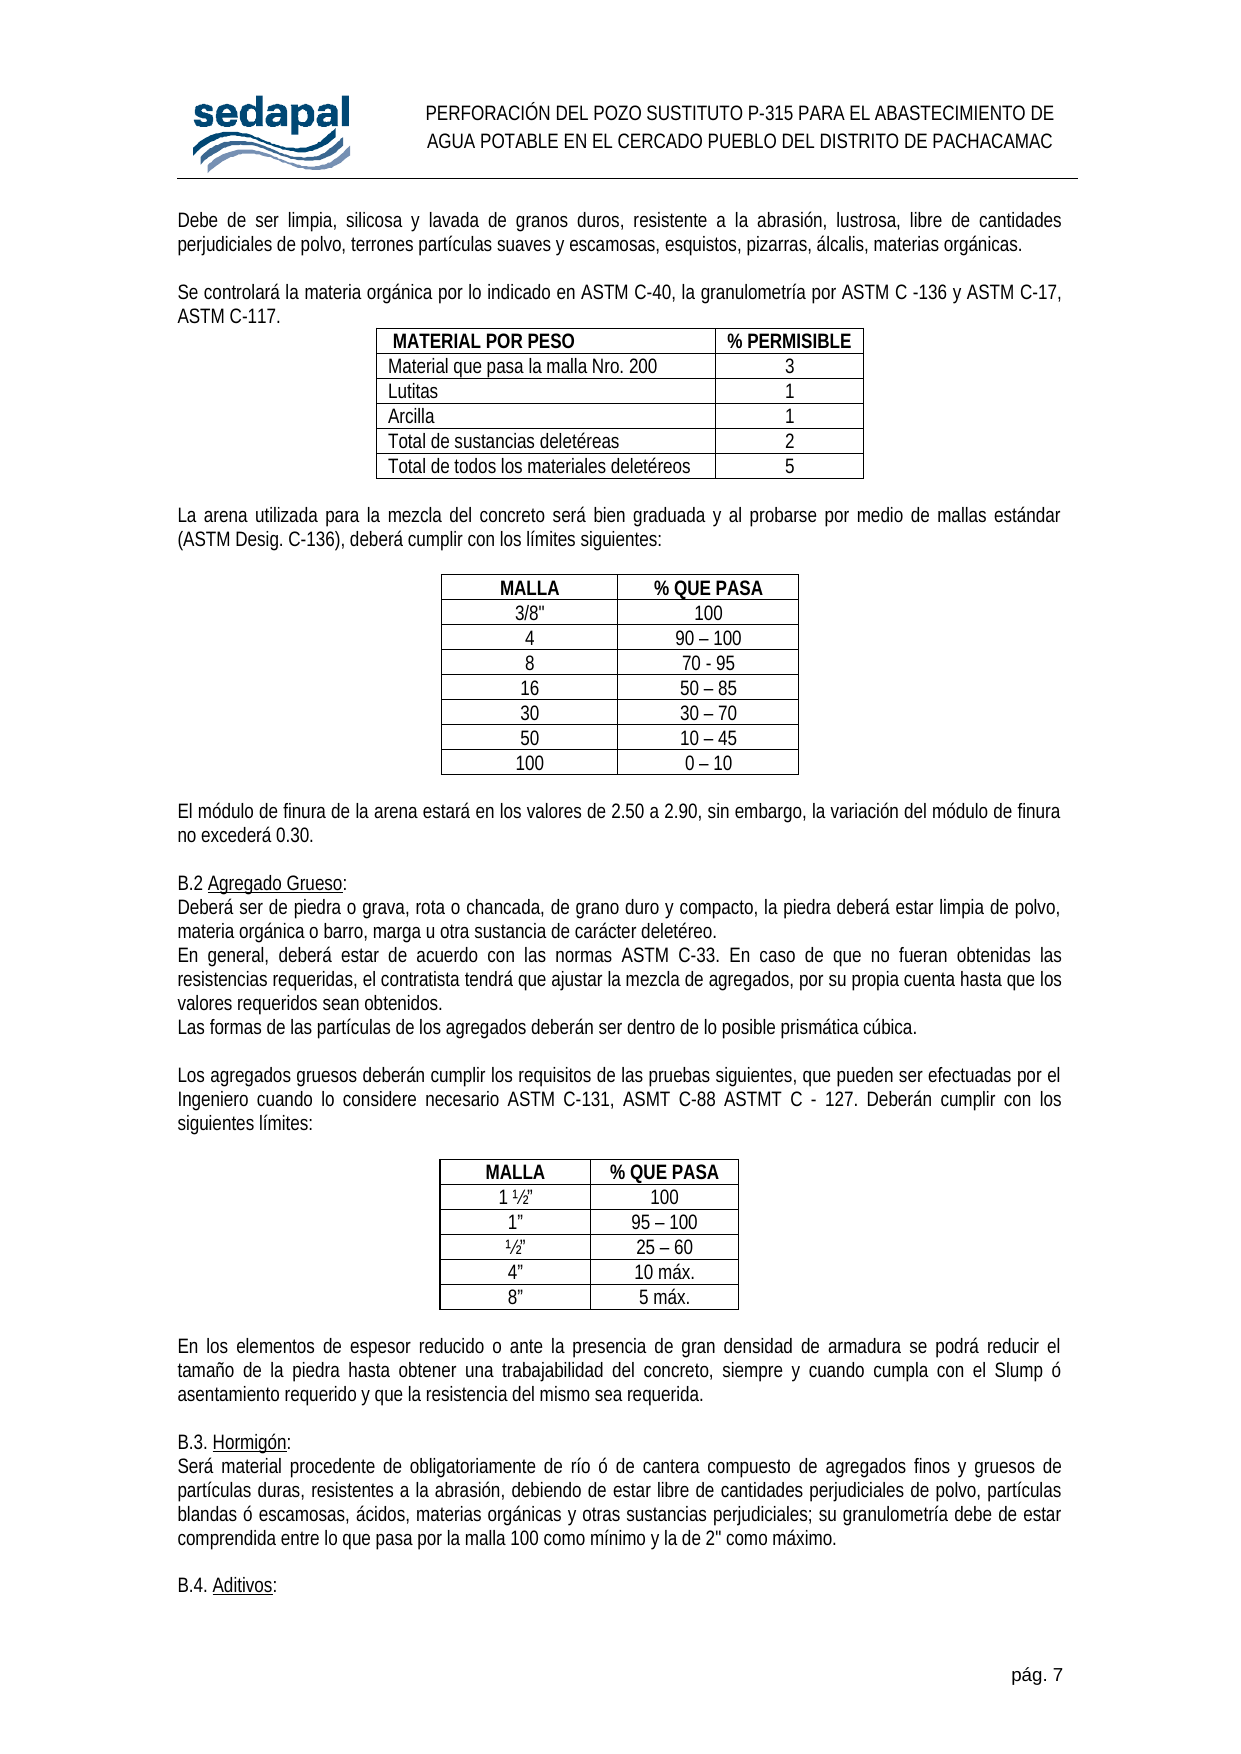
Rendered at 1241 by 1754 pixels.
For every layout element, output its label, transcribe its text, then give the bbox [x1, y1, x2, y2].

table_header % QUE PASA [618, 575, 798, 599]
table_cell 8” [441, 1285, 590, 1309]
text En los elementos de espesor reducido o ante la presencia de gran densidad de armadura se podrá reducir el tamaño de la piedra hasta obtener una trabajabilidad del concreto, siempre y cuando cumpla con el Slump ó asentamiento requerido y que la resistencia del mismo sea requerida. [177, 1334, 1063, 1406]
text Se controlará la materia orgánica por lo indicado en ASTM C-40, la granulometría por ASTM C -136 y ASTM C-17, ASTM C-117. [177, 279, 1063, 327]
table_cell Arcilla [377, 404, 715, 427]
table_cell Material que pasa la malla Nro. 200 [377, 354, 715, 377]
text Será material procedente de obligatoriamente de río ó de cantera compuesto de agregados finos y gruesos de partículas duras, resistentes a la abrasión, debiendo de estar libre de cantidades perjudiciales de polvo, partículas blandas ó escamosas, ácidos, materias orgánicas y otras sustancias perjudiciales; su granulometría debe de estar comprendida entre lo que pasa por la malla 100 como mínimo y la de 2" como máximo. [177, 1453, 1063, 1549]
table_cell 16 [442, 675, 617, 699]
text El módulo de finura de la arena estará en los valores de 2.90, sin embargo, la variación del módulo de finura no excederá 0.30. [177, 799, 1063, 847]
table_cell 4” [441, 1260, 590, 1284]
table_cell 95 – 100 [591, 1210, 738, 1234]
table_cell Total de todos los materiales deletéreos [377, 454, 715, 477]
text En general, deberá estar de acuerdo con las normas ASTM C-33. En caso de que no fueran obtenidas las resistencias requeridas, el contratista tendrá que ajustar la mezcla de agregados, por su propia cuenta hasta que los valores requeridos sean obtenidos. [177, 943, 1063, 1015]
table_cell 10 máx. [591, 1260, 738, 1284]
table_cell 100 [442, 750, 617, 774]
table_cell 1 [716, 379, 863, 402]
table_cell 5 máx. [591, 1285, 738, 1309]
text B.4. Aditivos: [177, 1573, 1063, 1597]
text La arena utilizada para la mezcla del concreto será bien graduada y al probarse por medio de mallas estándar (ASTM Desig. C-136), deberá cumplir con los límites siguientes: [177, 502, 1063, 550]
table_cell Lutitas [377, 379, 715, 402]
table_cell 50 [442, 725, 617, 749]
table_cell 1 ½” [441, 1185, 590, 1209]
text Deberá ser de piedra o grava, rota o chancada, de grano duro y compacto, la piedra deberá estar limpia de polvo, materia orgánica o barro, marga u otra sustancia de carácter deletéreo. [177, 895, 1063, 943]
table_cell 90 – 100 [618, 625, 798, 649]
table_cell 5 [716, 454, 863, 477]
text Las formas de las partículas de los agregados deberán ser dentro de lo posible prismática cúbica. [177, 1015, 1063, 1039]
table_header % QUE PASA [591, 1160, 738, 1184]
table_header MALLA [442, 575, 617, 599]
table_cell 30 – 70 [618, 700, 798, 724]
table_cell 100 [591, 1185, 738, 1209]
table_cell 4 [442, 625, 617, 649]
table_cell 8 [442, 650, 617, 674]
table_cell 30 [442, 700, 617, 724]
text B.2 Agregado Grueso: [177, 871, 1063, 895]
table_cell 50 – 85 [618, 675, 798, 699]
table_cell Total de sustancias deletéreas [377, 429, 715, 452]
table_cell ½” [441, 1235, 590, 1259]
table_header % PERMISIBLE [716, 329, 863, 352]
table_cell 2 [716, 429, 863, 452]
table_cell 0 – 10 [618, 750, 798, 774]
text Los agregados gruesos deberán cumplir los requisitos de las pruebas siguientes, que pueden ser efectuadas por el Ingeniero cuando lo considere necesario ASTM C-131, ASMT C-88 ASTMT C - 127. Deberán cumplir con los siguientes límites: [177, 1063, 1063, 1135]
text B.3. Hormigón: [177, 1429, 1063, 1453]
table_header MATERIAL POR PESO [377, 329, 715, 352]
table_cell 10 – 45 [618, 725, 798, 749]
table_cell 70 - 95 [618, 650, 798, 674]
table_cell 3 [716, 354, 863, 377]
table_cell 1 [716, 404, 863, 427]
table_cell 25 – 60 [591, 1235, 738, 1259]
table_cell 1” [441, 1210, 590, 1234]
table_cell 3/8" [442, 600, 617, 624]
table_cell 100 [618, 600, 798, 624]
table_header MALLA [441, 1160, 590, 1184]
text Debe de ser limpia, silicosa y lavada de granos duros, resistente a la abrasión, lustrosa, libre de cantidades perjudiciales de polvo, terrones partículas suaves y escamosas, esquistos, pizarras, álcalis, materias orgánicas. [177, 208, 1063, 256]
